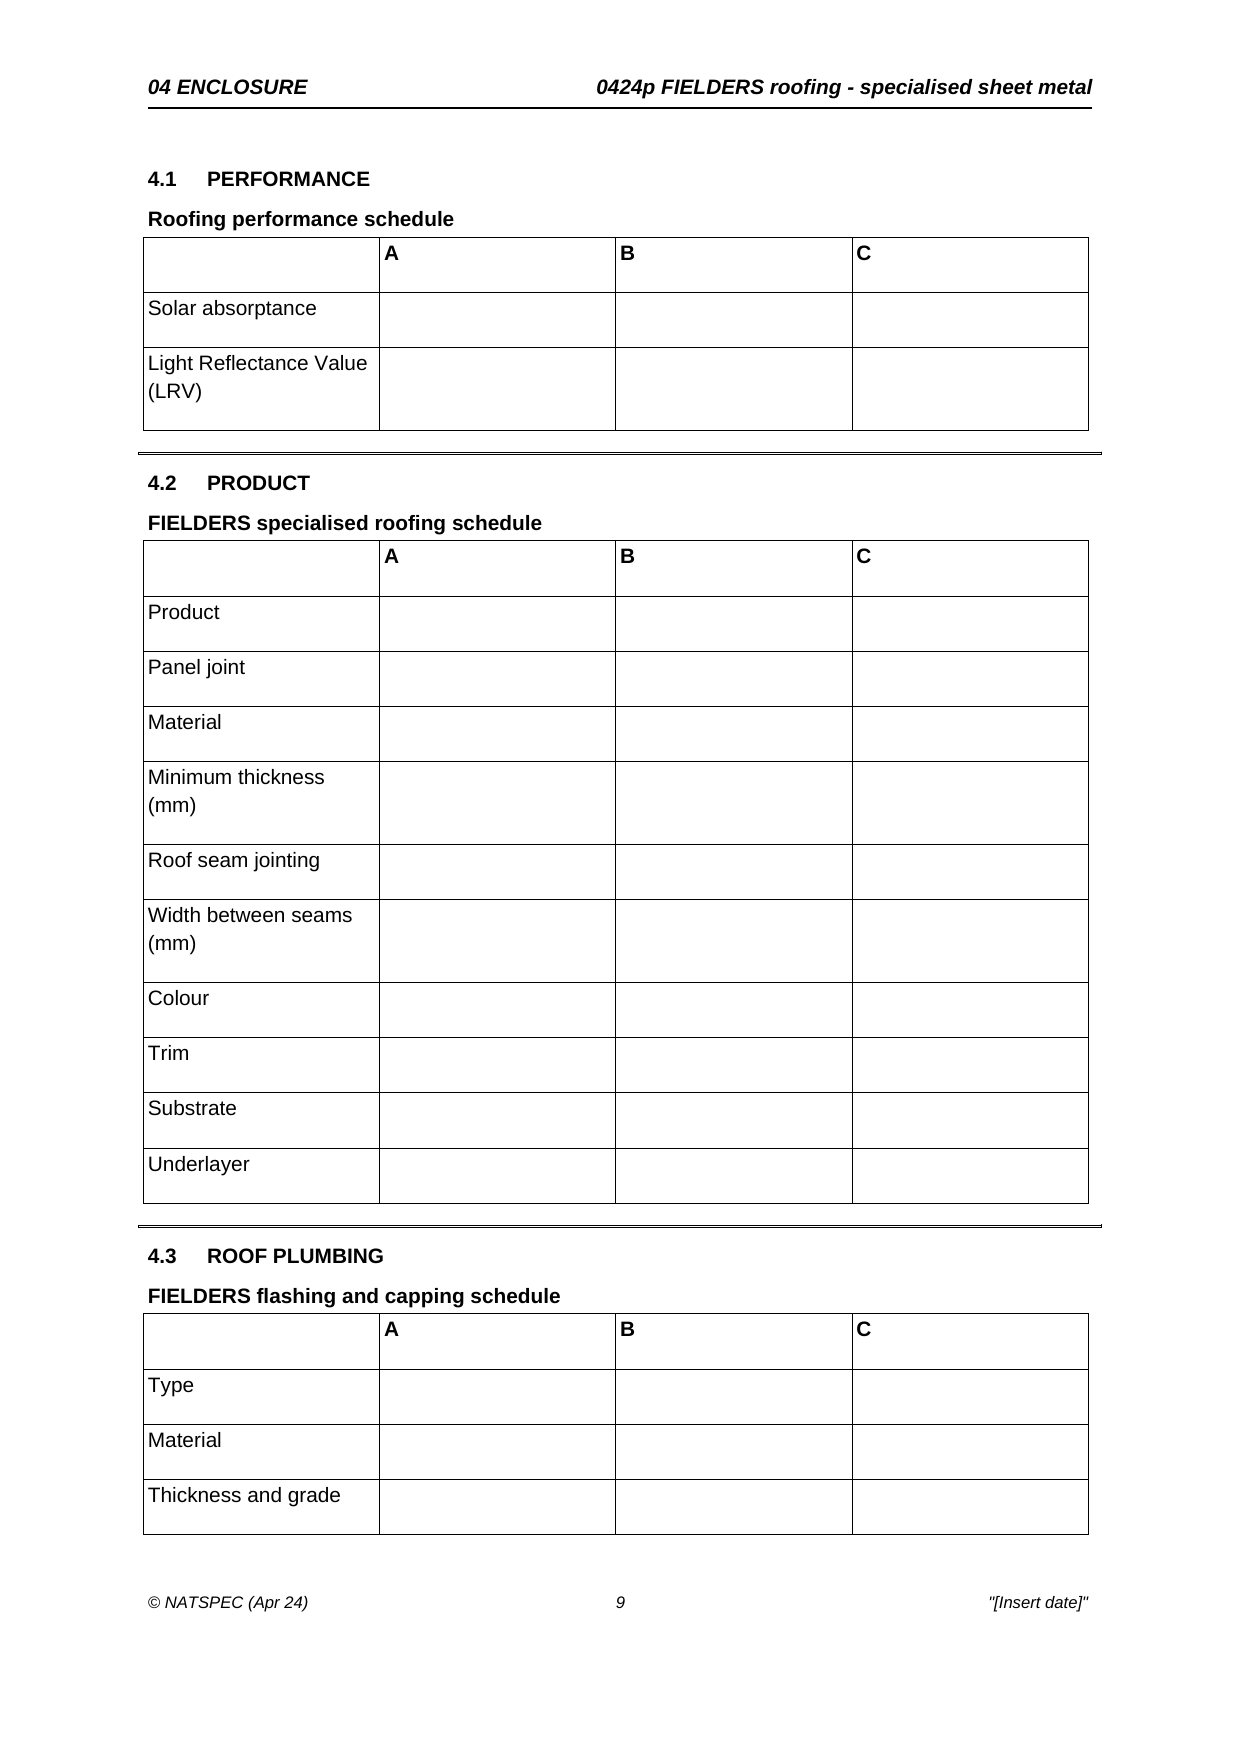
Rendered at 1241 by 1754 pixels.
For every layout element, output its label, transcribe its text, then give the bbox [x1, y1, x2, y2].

table_cell Light Reflectance Value (LRV) [144, 348, 379, 430]
table_header [144, 541, 379, 596]
table_cell [380, 707, 615, 761]
table_cell [853, 1093, 1088, 1147]
subtitle Roof plumbing [148, 1244, 1092, 1268]
table_cell [380, 348, 615, 430]
table_cell [616, 1149, 852, 1203]
table_header B [616, 238, 852, 292]
table_cell [380, 1149, 615, 1203]
table_cell Substrate [144, 1093, 379, 1147]
table_header C [853, 541, 1088, 596]
table_cell Underlayer [144, 1149, 379, 1203]
table_cell [380, 1370, 615, 1424]
table_cell [616, 845, 852, 899]
table_cell [616, 762, 852, 844]
table_cell Solar absorptance [144, 293, 379, 347]
table_header B [616, 541, 852, 596]
table_header A [380, 238, 615, 292]
subtitle FIELDERS specialised roofing schedule [148, 511, 1092, 535]
table_cell [616, 900, 852, 982]
table_cell [616, 1425, 852, 1479]
table_cell [616, 652, 852, 706]
table_cell [853, 900, 1088, 982]
subtitle Performance [148, 167, 1092, 191]
table_cell [616, 1480, 852, 1534]
table_cell [616, 707, 852, 761]
table_cell [853, 348, 1088, 430]
table_header B [616, 1314, 852, 1368]
table_header A [380, 541, 615, 596]
table_cell Trim [144, 1038, 379, 1092]
table_cell [380, 762, 615, 844]
table_cell [616, 348, 852, 430]
table_cell [853, 652, 1088, 706]
table_cell Width between seams (mm) [144, 900, 379, 982]
table_cell [853, 1038, 1088, 1092]
table_cell Panel joint [144, 652, 379, 706]
table_cell [853, 1370, 1088, 1424]
table_cell [380, 1093, 615, 1147]
table_cell Roof seam jointing [144, 845, 379, 899]
table_cell Minimum thickness (mm) [144, 762, 379, 844]
table_cell Product [144, 597, 379, 651]
table_cell [616, 1370, 852, 1424]
table_cell [853, 293, 1088, 347]
table_header A [380, 1314, 615, 1368]
subtitle Roofing performance schedule [148, 207, 1092, 231]
table_cell [853, 1425, 1088, 1479]
table_cell [616, 293, 852, 347]
table_cell [853, 597, 1088, 651]
table_cell [616, 1093, 852, 1147]
table_cell [380, 900, 615, 982]
subtitle FIELDERS flashing and capping schedule [148, 1284, 1092, 1308]
table_cell Colour [144, 983, 379, 1037]
table_cell [380, 845, 615, 899]
table_cell [380, 1425, 615, 1479]
table_cell [853, 845, 1088, 899]
table_cell Type [144, 1370, 379, 1424]
table_cell [380, 293, 615, 347]
table_cell [853, 1480, 1088, 1534]
table_cell [380, 983, 615, 1037]
table_header [144, 1314, 379, 1368]
table_cell [380, 652, 615, 706]
table_cell Material [144, 707, 379, 761]
subtitle Product [148, 471, 1092, 495]
table_cell [380, 597, 615, 651]
table_cell [853, 762, 1088, 844]
table_cell [616, 597, 852, 651]
table_header C [853, 238, 1088, 292]
table_cell Thickness and grade [144, 1480, 379, 1534]
table_cell [853, 983, 1088, 1037]
table_cell [380, 1480, 615, 1534]
table_cell Material [144, 1425, 379, 1479]
table_cell [853, 1149, 1088, 1203]
table_cell [380, 1038, 615, 1092]
table_cell [616, 1038, 852, 1092]
table_header C [853, 1314, 1088, 1368]
table_header [144, 238, 379, 292]
table_cell [853, 707, 1088, 761]
table_cell [616, 983, 852, 1037]
